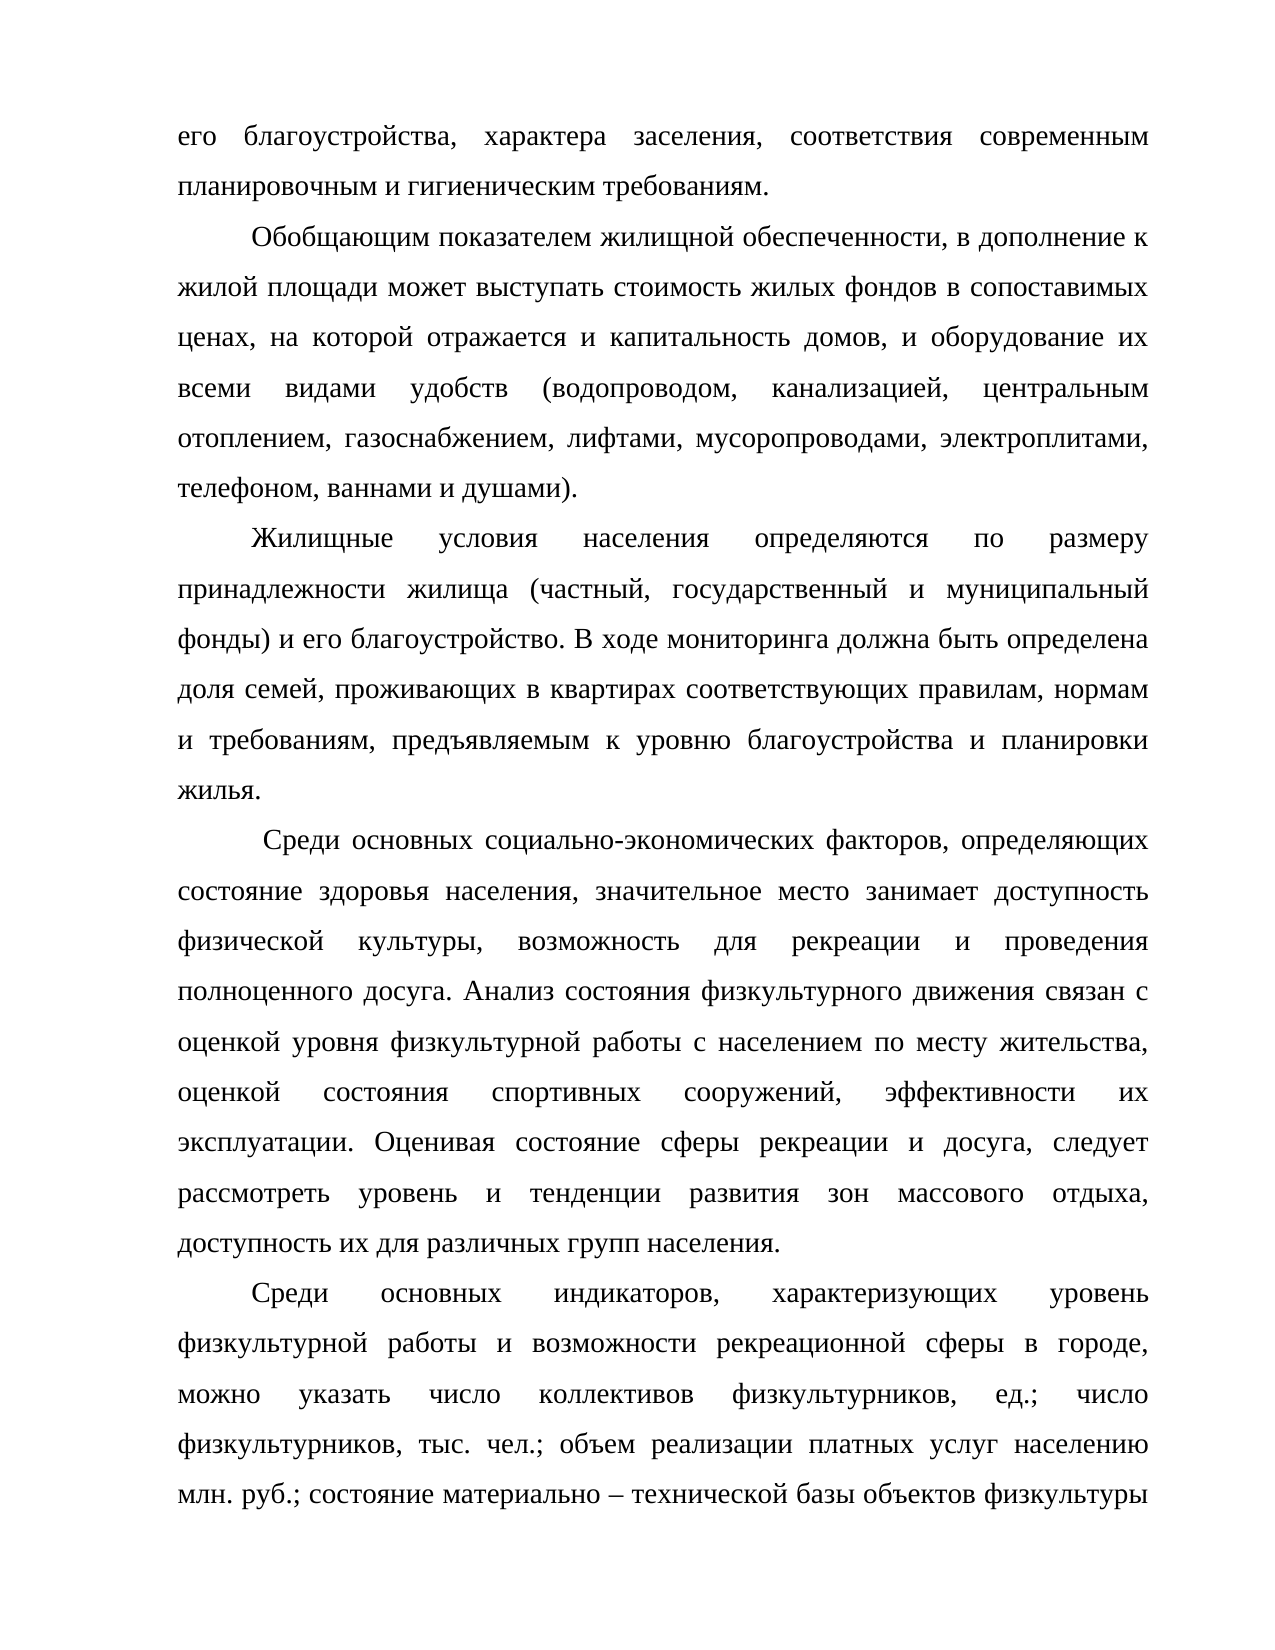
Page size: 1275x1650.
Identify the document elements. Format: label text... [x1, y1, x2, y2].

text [177, 118, 1149, 202]
text Среди основных социально-экономических факторов, определяющих состояние здоровья населения, значительное место занимает доступность физической культуры, возможность для рекреации и проведения полноценного досуга. Анализ состояния физкультурного движения связан с оценкой уровня физкультурной работы с населением по месту жительства, оценкой состояния спортивных сооружений, эффективности их эксплуатации. Оценивая состояние сферы рекреации и досуга, следует рассмотреть уровень и тенденции развития зон массового отдыха, доступность их для различных групп населения. [177, 822, 1149, 1258]
text Жилищные условия населения определяются по размеру принадлежности жилища (частный, государственный и муниципальный фонды) и его благоустройство. В ходе мониторинга должна быть определена доля семей, проживающих в квартирах соответствующих правилам, нормам и требованиям, предъявляемым к уровню благоустройства и планировки жилья. [177, 521, 1149, 806]
text Обобщающим показателем жилищной обеспеченности, в дополнение к жилой площади может выступать стоимость жилых фондов в сопоставимых ценах, на которой отражается и капитальность домов, и оборудование их всеми видами удобств (водопроводом, канализацией, центральным отоплением, газоснабжением, лифтами, мусоропроводами, электроплитами, телефоном, ваннами и душами). [177, 219, 1149, 504]
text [177, 1275, 1149, 1510]
